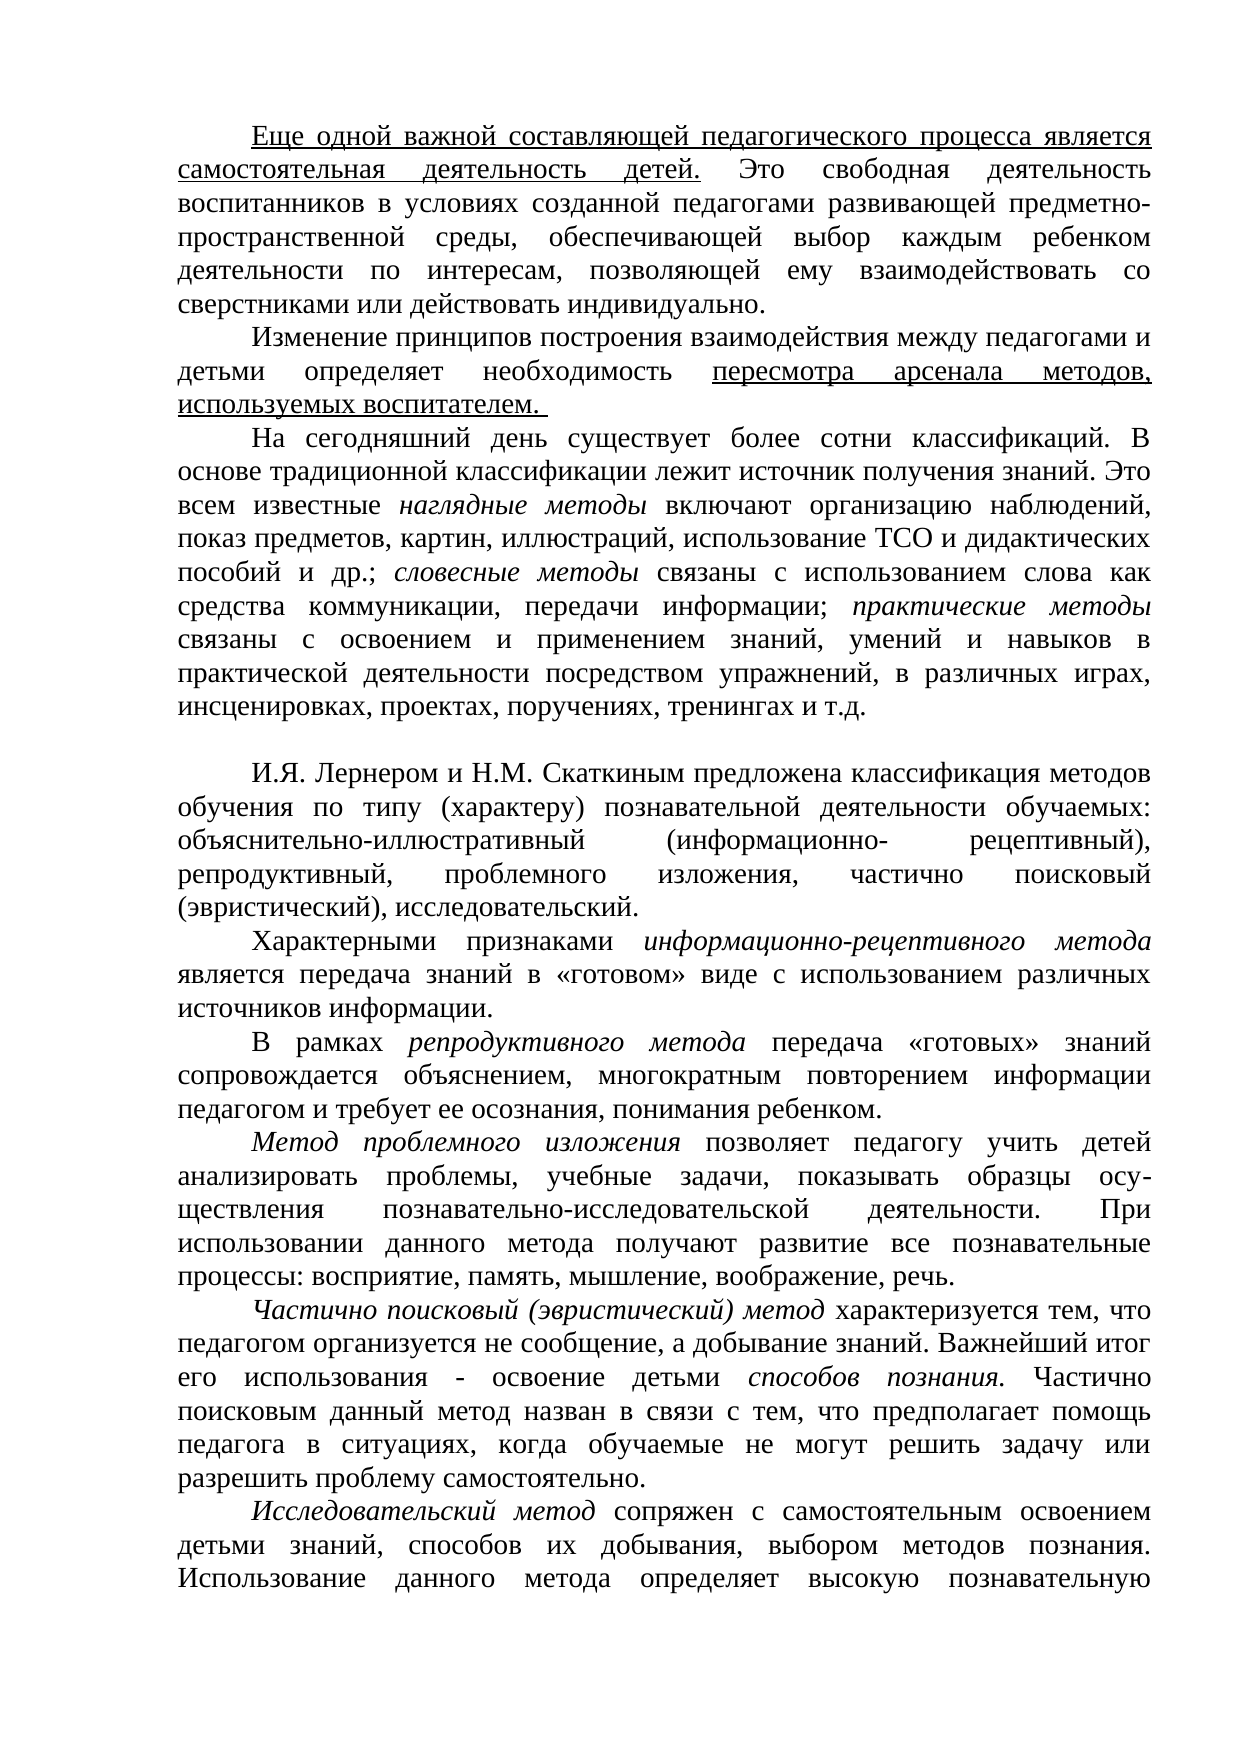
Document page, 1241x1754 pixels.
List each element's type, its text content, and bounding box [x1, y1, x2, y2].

text В рамках репродуктивного метода передача «готовых» знаний сопровождается объяснением, многократным повторением информации педагогом и требует ее осознания, понимания ребенком. [177, 1024, 1152, 1124]
text Метод проблемного изложения позволяет педагогу учить детей анализировать проблемы, учебные задачи, показывать образцы осуществления познавательно-исследовательской деятельности. При использовании данного метода получают развитие все познавательные процессы: восприятие, память, мышление, воображение, речь. [177, 1124, 1152, 1292]
text Характерными признаками информационно-рецептивного метода является передача знаний в «готовом» виде с использованием различных источников информации. [177, 923, 1152, 1024]
text На сегодняшний день существует более сотни классификаций. В основе традиционной классификации лежит источник получения знаний. Это всем известные наглядные методы включают организацию наблюдений, показ предметов, картин, иллюстраций, использование ТСО и дидактических пособий и др.; словесные методы связаны с использованием слова как средства коммуникации, передачи информации; практические методы связаны с освоением и применением знаний, умений и навыков в практической деятельности посредством упражнений, в различных играх, инсценировках, проектах, поручениях, тренингах и т.д. [177, 420, 1152, 722]
text Изменение принципов построения взаимодействия между педагогами и детьми определяет необходимость пересмотра арсенала методов, используемых воспитателем. [177, 319, 1152, 420]
text Частично поисковый (эвристический) метод характеризуется тем, что педагогом организуется не сообщение, а добывание знаний. Важнейший итог его использования - освоение детьми способов познания. Частично поисковым данный метод назван в связи с тем, что предполагает помощь педагога в ситуациях, когда обучаемые не могут решить задачу или разрешить проблему самостоятельно. [177, 1292, 1152, 1493]
text И.Я. Лернером и Н.М. Скаткиным предложена классификация методов обучения по типу (характеру) познавательной деятельности обучаемых: объяснительно-иллюстративный (информационно- рецептивный), репродуктивный, проблемного изложения, частично поисковый (эвристический), исследовательский. [177, 755, 1152, 923]
text Еще одной важной составляющей педагогического процесса является самостоятельная деятельность детей. Это свободная деятельность воспитанников в условиях созданной педагогами развивающей предметно-пространственной среды, обеспечивающей выбор каждым ребенком деятельности по интересам, позволяющей ему взаимодействовать со сверстниками или действовать индивидуально. [177, 118, 1152, 319]
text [177, 1493, 1152, 1594]
